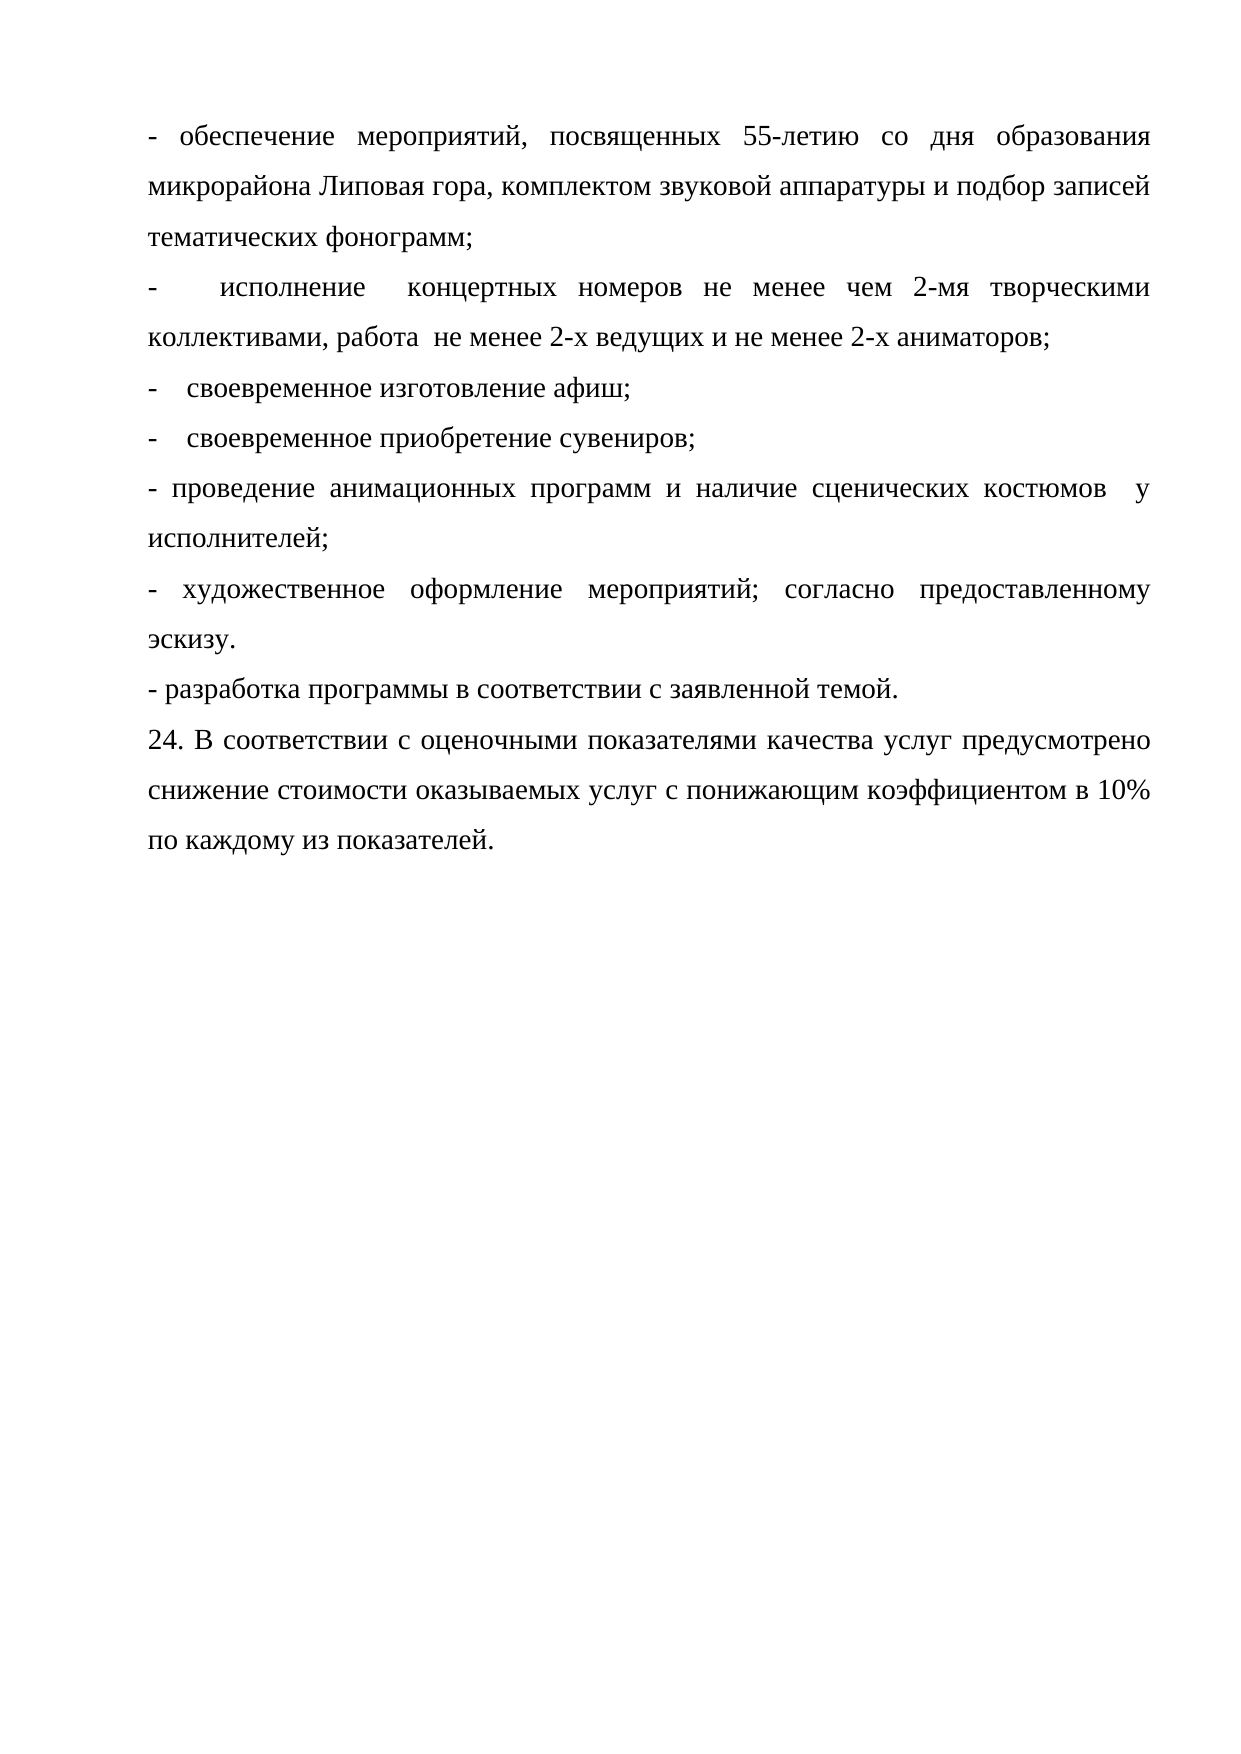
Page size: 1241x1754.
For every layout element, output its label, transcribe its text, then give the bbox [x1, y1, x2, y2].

text - художественное оформление мероприятий; согласно предоставленному эскизу. [148, 571, 1152, 655]
text - проведение анимационных программ и наличие сценических костюмов у исполнителей; [148, 470, 1152, 554]
text 24. В соответствии с оценочными показателями качества услуг предусмотрено снижение стоимости оказываемых услуг с понижающим коэффициентом в 10% по каждому из показателей. [148, 722, 1152, 856]
text - обеспечение мероприятий, посвященных 55-летию со дня образования микрорайона Липовая гора, комплектом звуковой аппаратуры и подбор записей тематических фонограмм; [148, 118, 1152, 252]
text - своевременное приобретение сувениров; [148, 420, 1152, 453]
text - исполнение концертных номеров не менее чем 2-мя творческими коллективами, работа не менее 2-х ведущих и не менее 2-х аниматоров; [148, 269, 1152, 353]
text - своевременное изготовление афиш; [148, 370, 1152, 403]
text - разработка программы в соответствии с заявленной темой. [148, 672, 1152, 705]
